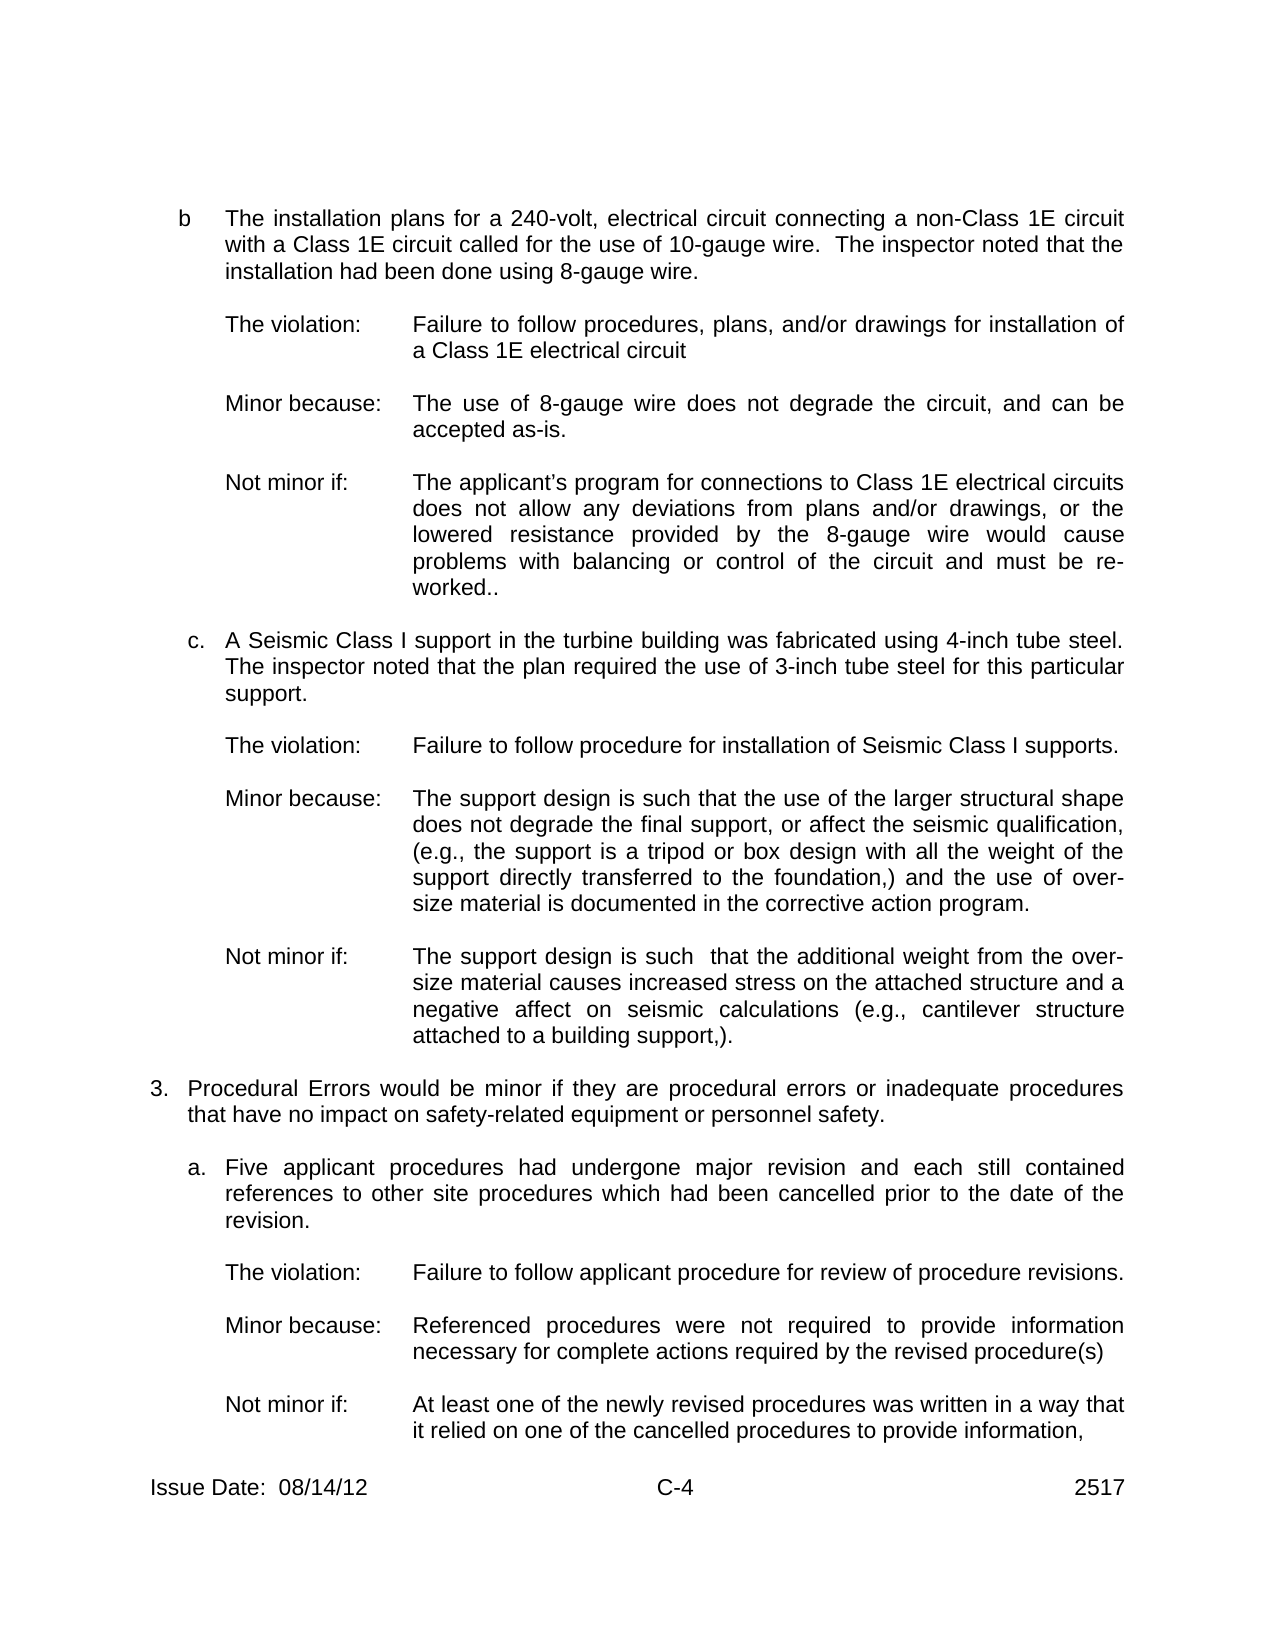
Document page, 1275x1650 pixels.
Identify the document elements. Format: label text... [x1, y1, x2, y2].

text The violation: Failure to follow procedure for installation of Seismic Class I supports. [225, 732, 1125, 758]
text b The installation plans for a 240-volt, electrical circuit connecting a non-Class 1E circuit with a Class 1E circuit called for the use of 10-gauge wire. The inspector noted that the installation had been done using 8-gauge wire. [178, 205, 1125, 284]
text Not minor if: The support design is such that the additional weight from the over-size material causes increased stress on the attached structure and a negative affect on seismic calculations (e.g., cantilever structure attached to a building support,). [225, 943, 1125, 1048]
text The violation: Failure to follow applicant procedure for review of procedure revisions. [225, 1259, 1125, 1286]
text Not minor if: At least one of the newly revised procedures was written in a way that it relied on one of the cancelled procedures to provide information, [225, 1391, 1125, 1444]
text Minor because: The support design is such that the use of the larger structural shape does not degrade the final support, or affect the seismic qualification, (e.g., the support is a tripod or box design with all the weight of the support directly transferred to the foundation,) and the use of over-size material is documented in the corrective action program. [225, 785, 1125, 917]
text a. Five applicant procedures had undergone major revision and each still contained references to other site procedures which had been cancelled prior to the date of the revision. [187, 1154, 1125, 1233]
text c. A Seismic Class I support in the turbine building was fabricated using 4-inch tube steel. The inspector noted that the plan required the use of 3-inch tube steel for this particular support. [187, 627, 1125, 706]
text The violation: Failure to follow procedures, plans, and/or drawings for installation of a Class 1E electrical circuit [225, 311, 1125, 363]
text Minor because: The use of 8-gauge wire does not degrade the circuit, and can be accepted as-is. [225, 389, 1125, 442]
text Minor because: Referenced procedures were not required to provide information necessary for complete actions required by the revised procedure(s) [225, 1312, 1125, 1365]
text Not minor if: The applicant’s program for connections to Class 1E electrical circuits does not allow any deviations from plans and/or drawings, or the lowered resistance provided by the 8-gauge wire would cause problems with balancing or control of the circuit and must be re-worked.. [225, 469, 1125, 600]
text 3. Procedural Errors would be minor if they are procedural errors or inadequate procedures that have no impact on safety-related equipment or personnel safety. [150, 1075, 1125, 1127]
